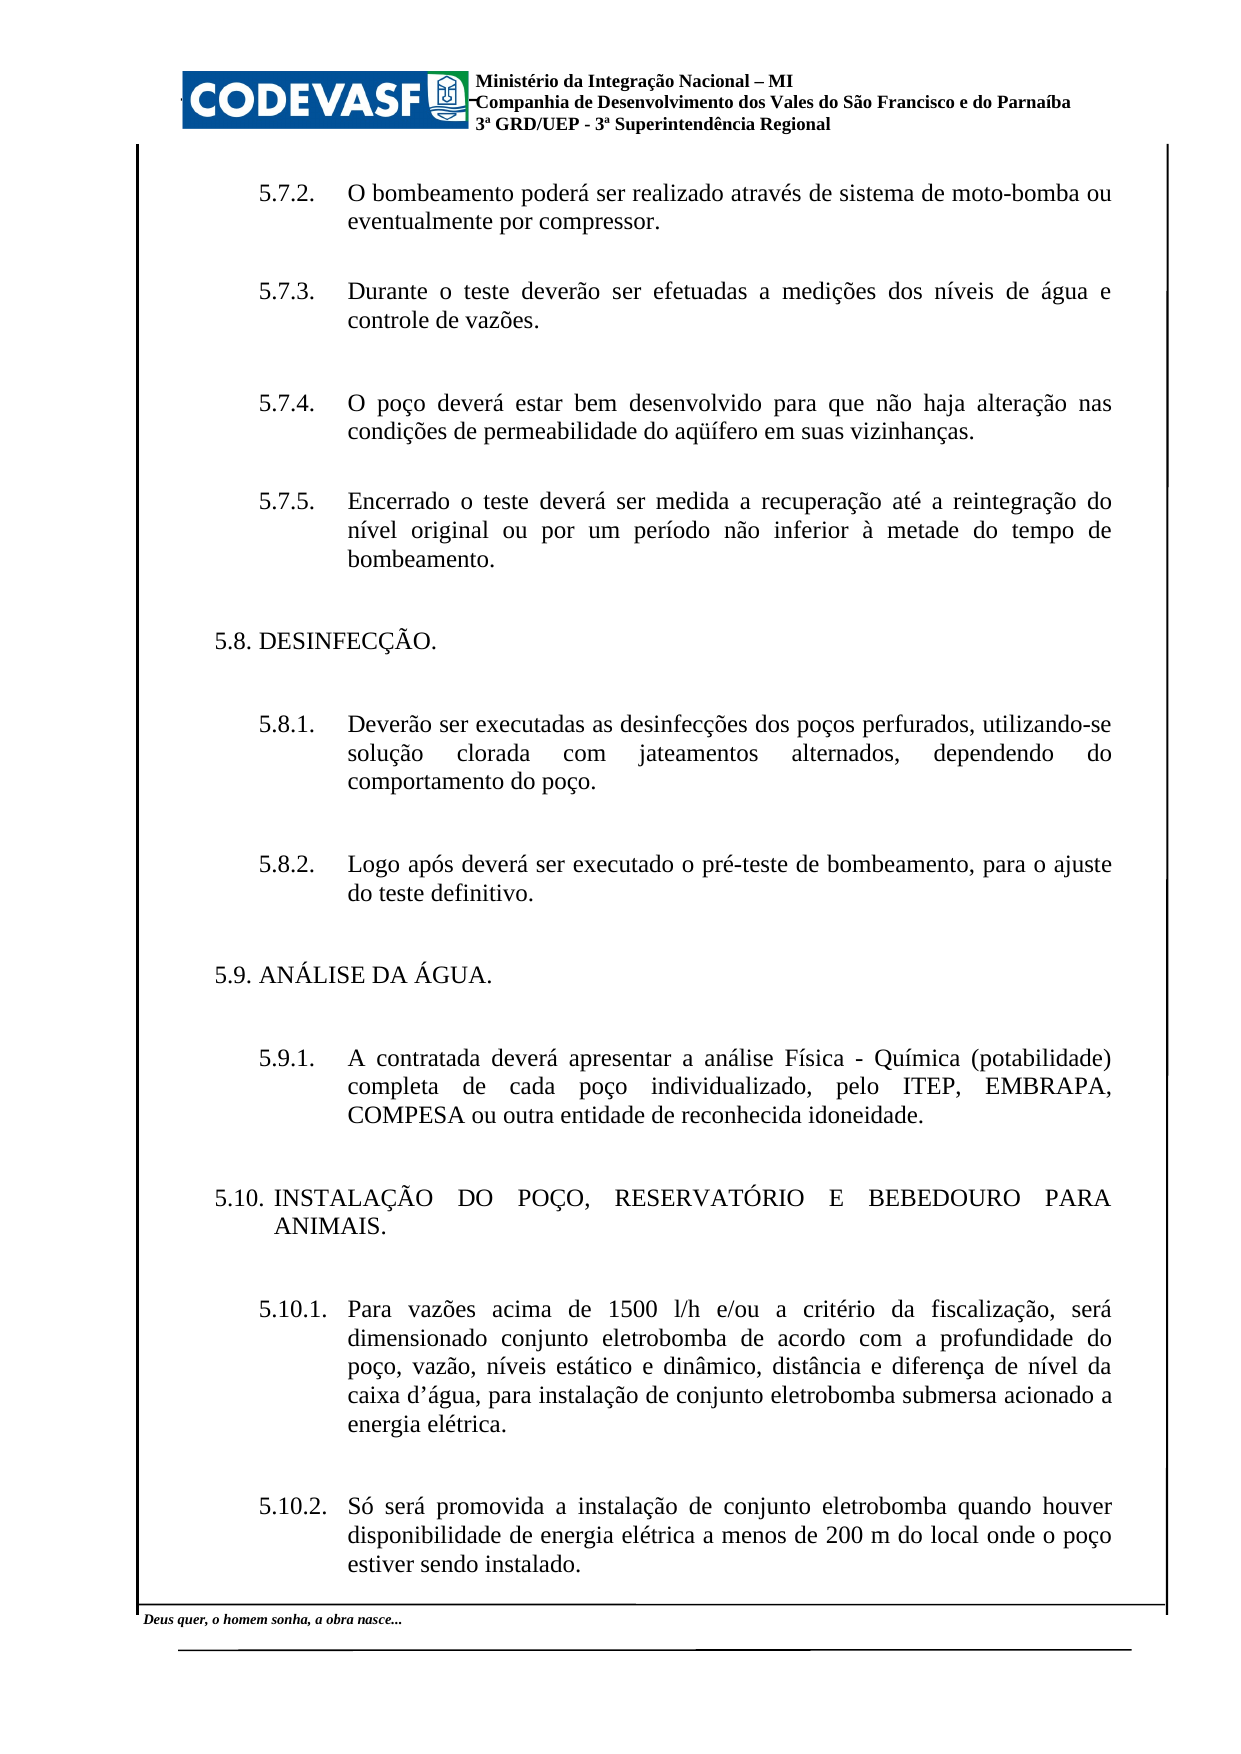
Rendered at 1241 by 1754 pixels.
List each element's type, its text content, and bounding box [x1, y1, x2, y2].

list O bombeamento poderá ser realizado através de sistema de moto-bomba ou eventualmente por compressor. [259, 178, 1113, 235]
list O poço deverá estar bem desenvolvido para que não haja alteração nas condições de permeabilidade do aqüífero em suas vizinhanças. [259, 388, 1113, 445]
list Só será promovida a instalação de conjunto eletrobomba quando houver disponibilidade de energia elétrica a menos de 200 m do local onde o poço estiver sendo instalado. [259, 1491, 1113, 1578]
list A contratada deverá apresentar a análise Física - Química (potabilidade) completa de cada poço individualizado, pelo ITEP, EMBRAPA, COMPESA ou outra entidade de reconhecida idoneidade. [259, 1043, 1113, 1129]
list INSTALAÇÃO DO POÇO, RESERVATÓRIO E BEBEDOURO PARA ANIMAIS. [214, 1183, 1113, 1240]
list DESINFECÇÃO. [214, 626, 1113, 655]
list Encerrado o teste deverá ser medida a recuperação até a reintegração do nível original ou por um período não inferior à metade do tempo de bombeamento. [259, 486, 1113, 573]
list Deverão ser executadas as desinfecções dos poços perfurados, utilizando-se solução clorada com jateamentos alternados, dependendo do comportamento do poço. [259, 709, 1113, 795]
list Durante o teste deverão ser efetuadas a medições dos níveis de água e controle de vazões. [259, 276, 1113, 334]
picture [182, 71, 469, 129]
list Para vazões acima de 1500 l/h e/ou a critério da fiscalização, será dimensionado conjunto eletrobomba de acordo com a profundidade do poço, vazão, níveis estático e dinâmico, distância e diferença de nível da caixa d’água, para instalação de conjunto eletrobomba submersa acionado a energia elétrica. [259, 1294, 1113, 1438]
list ANÁLISE DA ÁGUA. [214, 960, 1113, 989]
list Logo após deverá ser executado o pré-teste de bombeamento, para o ajuste do teste definitivo. [259, 849, 1113, 906]
